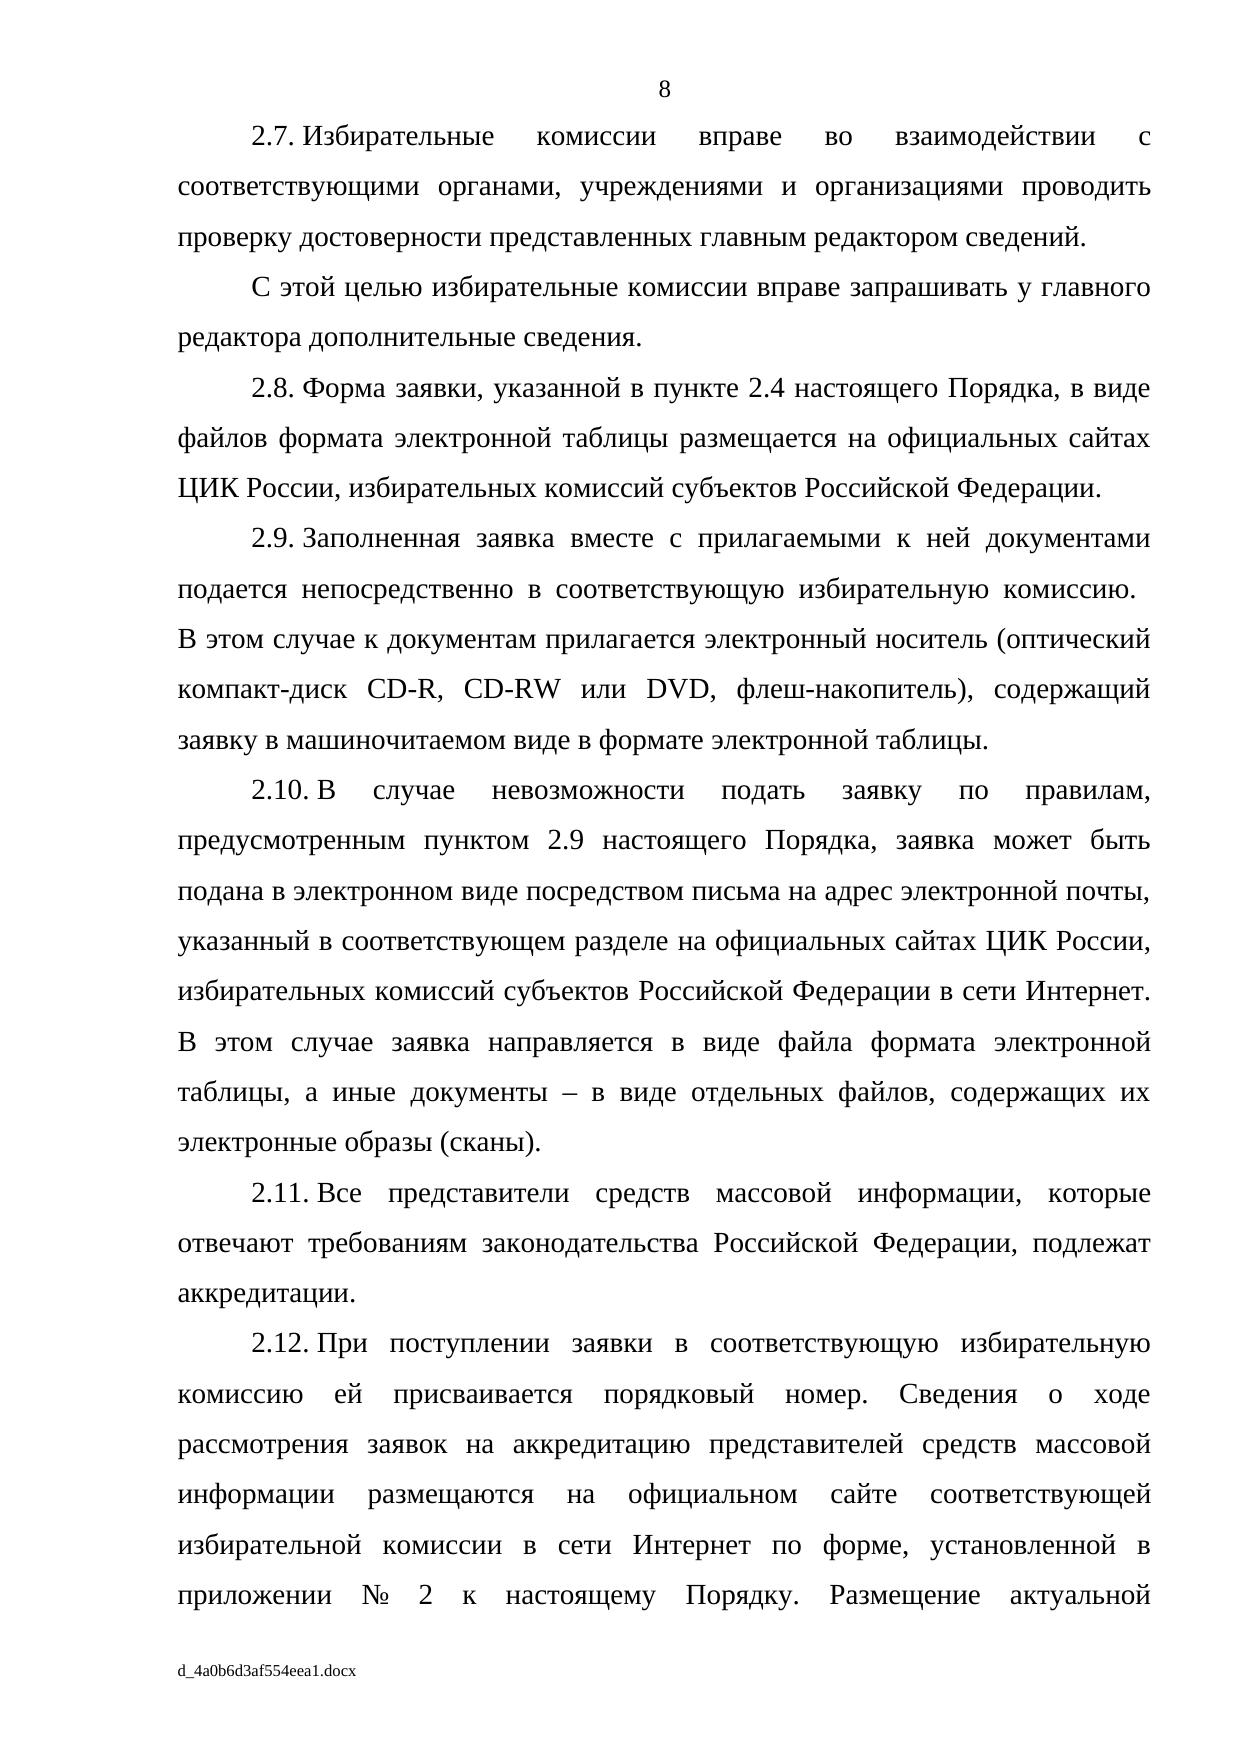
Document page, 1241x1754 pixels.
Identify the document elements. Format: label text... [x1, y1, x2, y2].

text 2.9. Заполненная заявка вместе с прилагаемыми к ней документами подается непосредственно в соответствующую избирательную комиссию. В этом случае к документам прилагается электронный носитель (оптический компакт-диск CD-R, CD-RW или DVD, флеш-накопитель), содержащий заявку в машиночитаемом виде в формате электронной таблицы. [177, 521, 1152, 755]
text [177, 1326, 1152, 1611]
text 2.10. В случае невозможности подать заявку по правилам, предусмотренным пунктом 2.9 настоящего Порядка, заявка может быть подана в электронном виде посредством письма на адрес электронной почты, указанный в соответствующем разделе на официальных сайтах ЦИК России, избирательных комиссий субъектов Российской Федерации в сети Интернет. В этом случае заявка направляется в виде файла формата электронной таблицы, а иные документы – в виде отдельных файлов, содержащих их электронные образы (сканы). [177, 772, 1152, 1158]
text 2.7. Избирательные комиссии вправе во взаимодействии с соответствующими органами, учреждениями и организациями проводить проверку достоверности представленных главным редактором сведений. [177, 118, 1152, 252]
text С этой целью избирательные комиссии вправе запрашивать у главного редактора дополнительные сведения. [177, 269, 1152, 353]
text 2.8. Форма заявки, указанной в пункте 2.4 настоящего Порядка, в виде файлов формата электронной таблицы размещается на официальных сайтах ЦИК России, избирательных комиссий субъектов Российской Федерации. [177, 370, 1152, 504]
text 2.11. Все представители средств массовой информации, которые отвечают требованиям законодательства Российской Федерации, подлежат аккредитации. [177, 1175, 1152, 1309]
